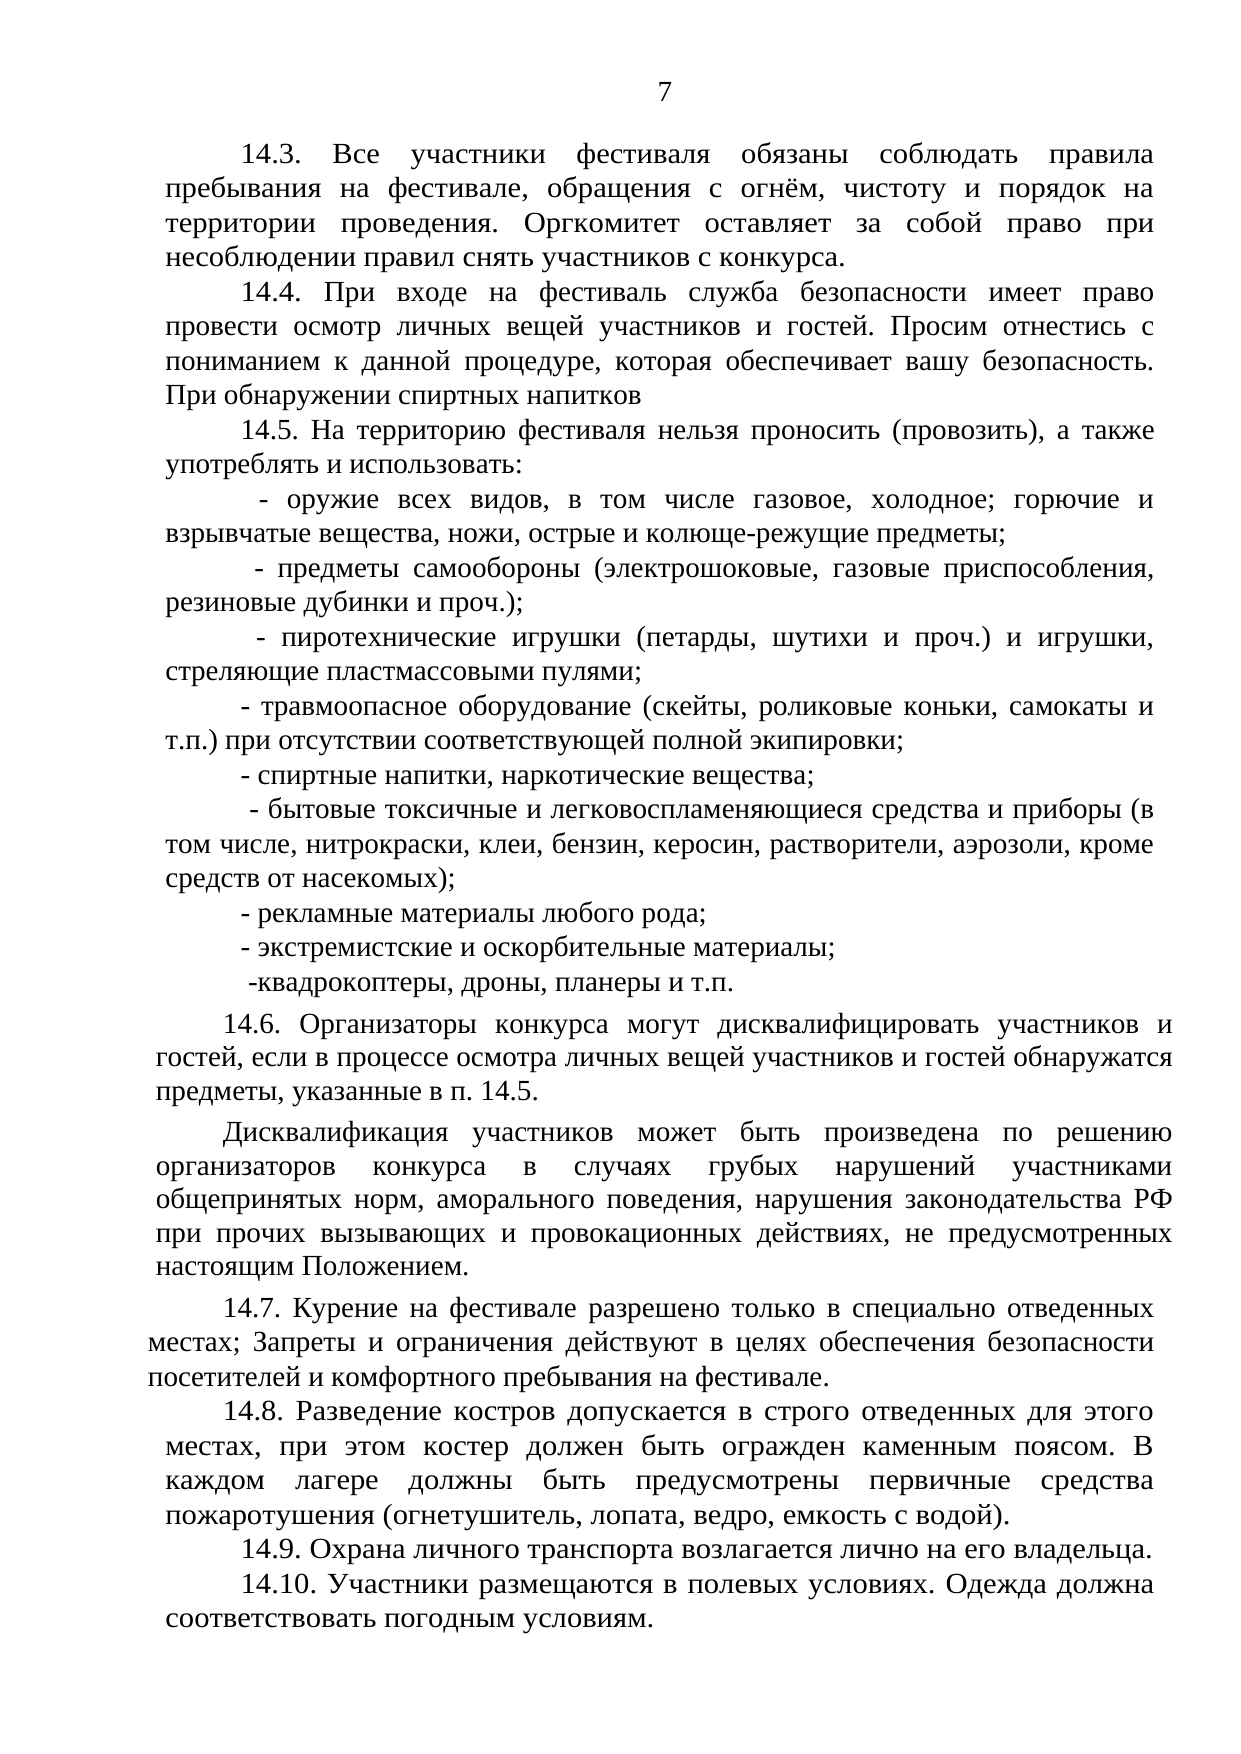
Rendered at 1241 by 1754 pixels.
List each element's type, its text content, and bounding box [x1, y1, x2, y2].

text - пиротехнические игрушки (петарды, шутихи и проч.) и игрушки, стреляющие пластмассовыми пулями; [165, 619, 1155, 687]
text 14.8. Разведение костров допускается в строго отведенных для этого местах, при этом костер должен быть огражден каменным поясом. В каждом лагере должны быть предусмотрены первичные средства пожаротушения (огнетушитель, лопата, ведро, емкость с водой). [165, 1393, 1155, 1530]
text - рекламные материалы любого рода; [165, 895, 1155, 928]
text - предметы самообороны (электрошоковые, газовые приспособления, резиновые дубинки и проч.); [165, 550, 1155, 618]
text 14.4. При входе на фестиваль служба безопасности имеет право провести осмотр личных вещей участников и гостей. Просим отнестись с пониманием к данной процедуре, которая обеспечивает вашу безопасность. При обнаружении спиртных напитков [165, 274, 1155, 411]
text 14.10. Участники размещаются в полевых условиях. Одежда должна соответствовать погодным условиям. [165, 1566, 1155, 1634]
text - травмоопасное оборудование (скейты, роликовые коньки, самокаты и т.п.) при отсутствии соответствующей полной экипировки; [165, 688, 1155, 756]
text Дисквалификация участников может быть произведена по решению организаторов конкурса в случаях грубых нарушений участниками общепринятых норм, аморального поведения, нарушения законодательства РФ при прочих вызывающих и провокационных действиях, не предусмотренных настоящим Положением. [156, 1114, 1173, 1282]
text - экстремистские и оскорбительные материалы; [165, 929, 1155, 963]
text 14.6. Организаторы конкурса могут дисквалифицировать участников и гостей, если в процессе осмотра личных вещей участников и гостей обнаружатся предметы, указанные в п. 14.5. [156, 1006, 1173, 1107]
text -квадрокоптеры, дроны, планеры и т.п. [223, 964, 1155, 997]
text 14.3. Все участники фестиваля обязаны соблюдать правила пребывания на фестивале, обращения с огнём, чистоту и порядок на территории проведения. Оргкомитет оставляет за собой право при несоблюдении правил снять участников с конкурса. [165, 136, 1155, 273]
text 14.7. Курение на фестивале разрешено только в специально отведенных местах; Запреты и ограничения действуют в целях обеспечения безопасности посетителей и комфортного пребывания на фестивале. [148, 1290, 1155, 1392]
text 14.9. Охрана личного транспорта возлагается лично на его владельца. [165, 1531, 1155, 1565]
text - оружие всех видов, в том числе газовое, холодное; горючие и взрывчатые вещества, ножи, острые и колюще-режущие предметы; [165, 481, 1155, 549]
text - бытовые токсичные и легковоспламеняющиеся средства и приборы (в том числе, нитрокраски, клеи, бензин, керосин, растворители, аэрозоли, кроме средств от насекомых); [165, 791, 1155, 894]
text - спиртные напитки, наркотические вещества; [165, 757, 1155, 790]
text 14.5. На территорию фестиваля нельзя проносить (провозить), а также употреблять и использовать: [165, 412, 1155, 480]
